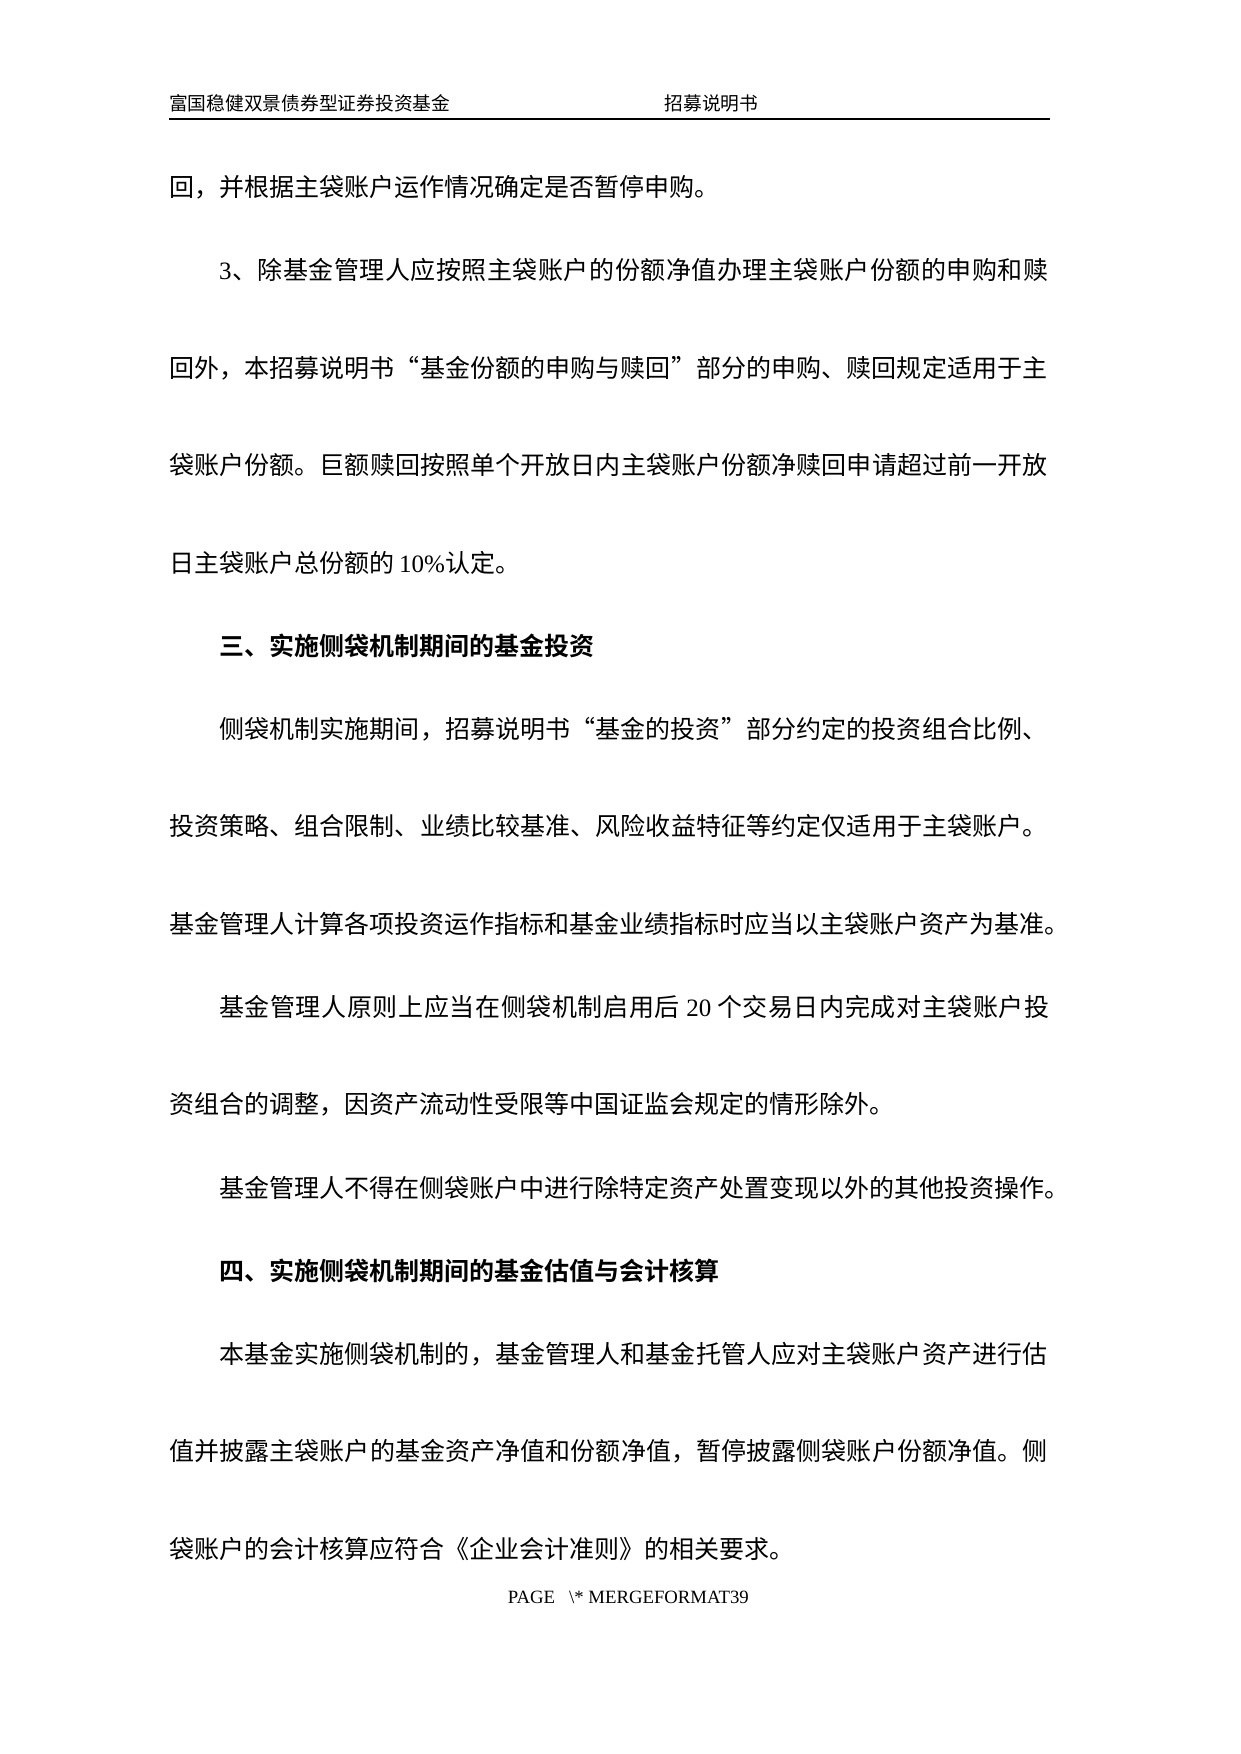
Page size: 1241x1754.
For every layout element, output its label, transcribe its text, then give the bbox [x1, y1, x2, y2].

text 3、除基金管理人应按照主袋账户的份额净值办理主袋账户份额的申购和赎回外，本招募说明书“基金份额的申购与赎回”部分的申购、赎回规定适用于主袋账户份额。巨额赎回按照单个开放日内主袋账户份额净赎回申请超过前一开放日主袋账户总份额的10%认定。 [169, 236, 1050, 594]
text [169, 153, 1050, 218]
text 基金管理人原则上应当在侧袋机制启用后20个交易日内完成对主袋账户投资组合的调整，因资产流动性受限等中国证监会规定的情形除外。 [169, 973, 1050, 1136]
text 侧袋机制实施期间，招募说明书“基金的投资”部分约定的投资组合比例、投资策略、组合限制、业绩比较基准、风险收益特征等约定仅适用于主袋账户。基金管理人计算各项投资运作指标和基金业绩指标时应当以主袋账户资产为基准。 [169, 695, 1050, 955]
text 本基金实施侧袋机制的，基金管理人和基金托管人应对主袋账户资产进行估值并披露主袋账户的基金资产净值和份额净值，暂停披露侧袋账户份额净值。侧袋账户的会计核算应符合《企业会计准则》的相关要求。 [169, 1320, 1050, 1580]
text 三、实施侧袋机制期间的基金投资 [169, 612, 1050, 677]
text 基金管理人不得在侧袋账户中进行除特定资产处置变现以外的其他投资操作。 [169, 1154, 1050, 1219]
text 四、实施侧袋机制期间的基金估值与会计核算 [169, 1237, 1050, 1302]
